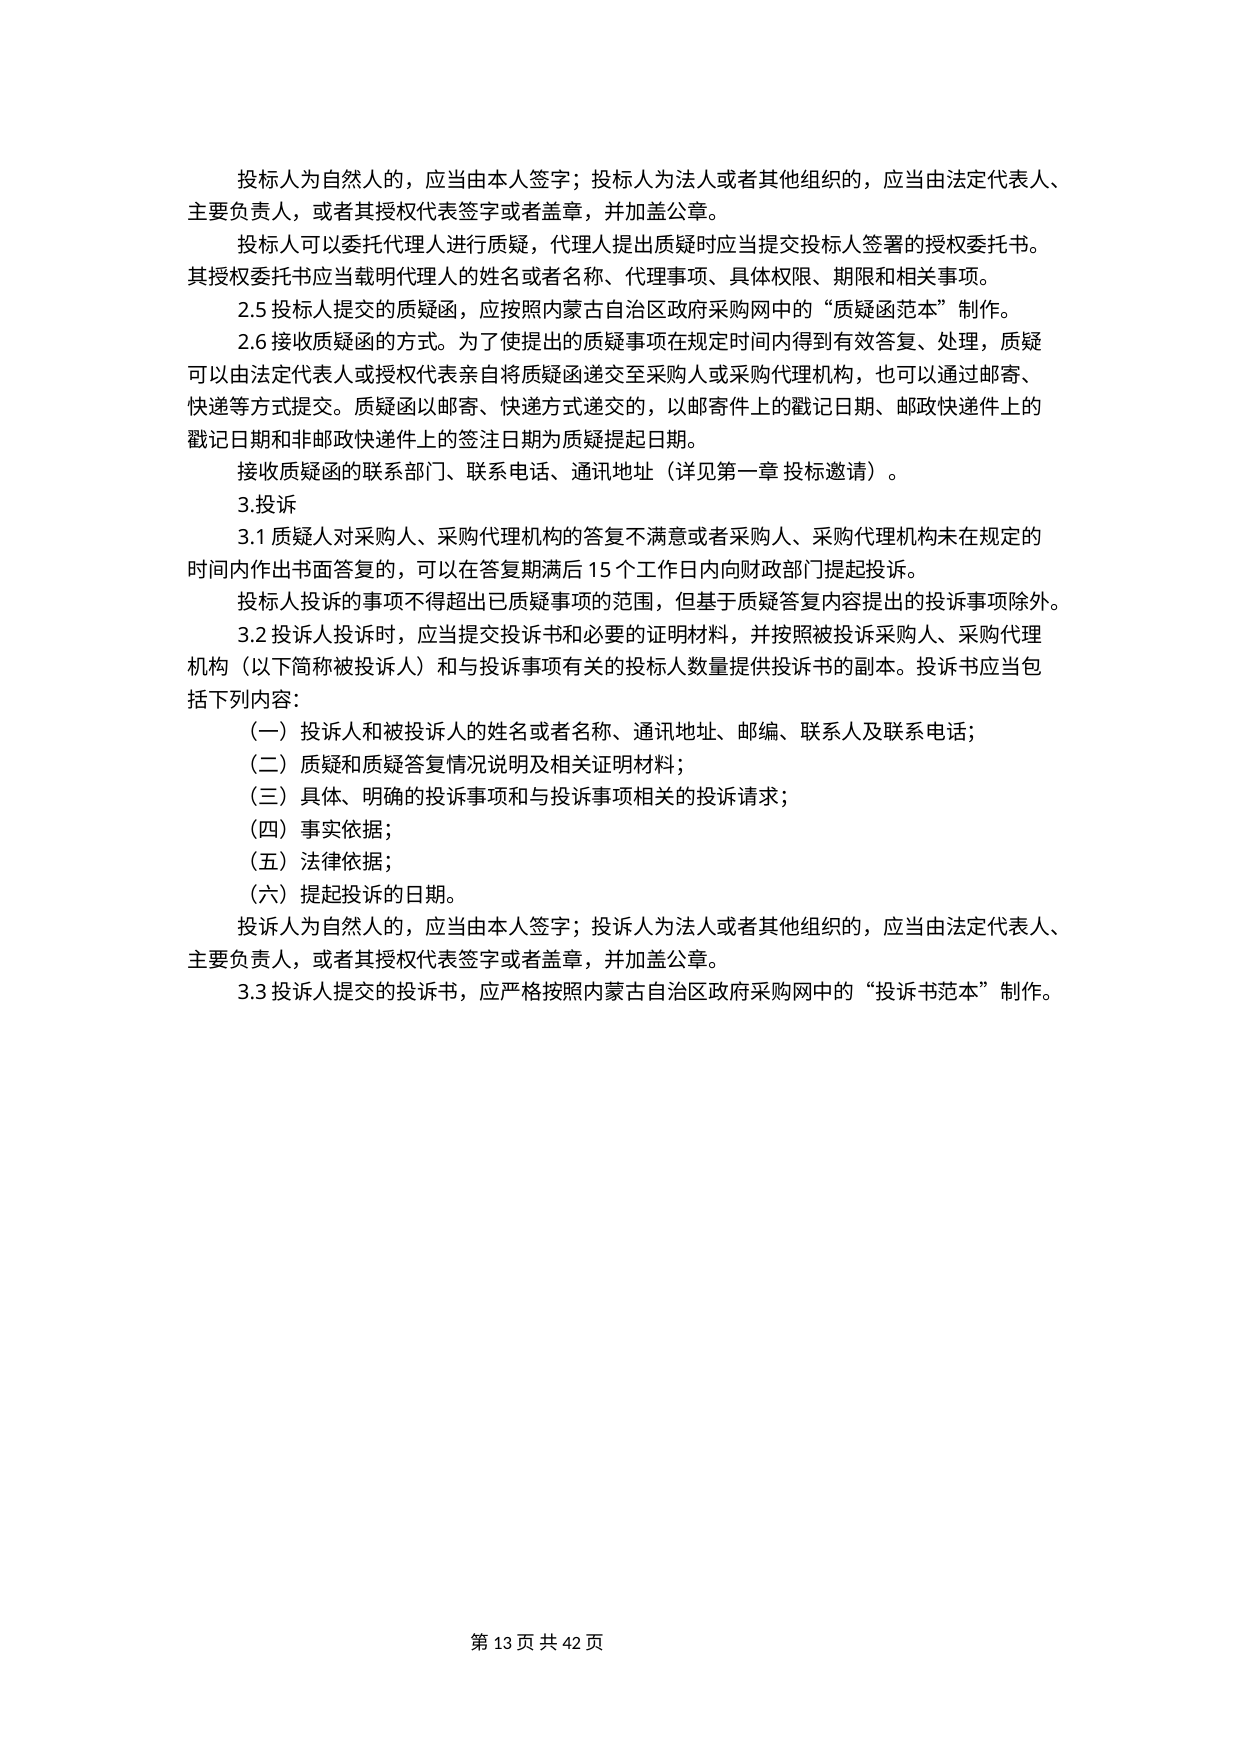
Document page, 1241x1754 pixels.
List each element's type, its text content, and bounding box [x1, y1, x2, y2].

text 3.3投诉人提交的投诉书，应严格按照内蒙古自治区政府采购网中的“投诉书范本”制作。 [187, 974, 1053, 1007]
text （四）事实依据； [187, 812, 1053, 844]
text （三）具体、明确的投诉事项和与投诉事项相关的投诉请求； [187, 779, 1053, 812]
text 投标人投诉的事项不得超出已质疑事项的范围，但基于质疑答复内容提出的投诉事项除外。 [187, 584, 1053, 617]
text 2.6接收质疑函的方式。为了使提出的质疑事项在规定时间内得到有效答复、处理，质疑可以由法定代表人或授权代表亲自将质疑函递交至采购人或采购代理机构，也可以通过邮寄、快递等方式提交。质疑函以邮寄、快递方式递交的，以邮寄件上的戳记日期、邮政快递件上的戳记日期和非邮政快递件上的签注日期为质疑提起日期。 [187, 324, 1053, 454]
text 2.5投标人提交的质疑函，应按照内蒙古自治区政府采购网中的“质疑函范本”制作。 [187, 292, 1053, 324]
text 投标人为自然人的，应当由本人签字；投标人为法人或者其他组织的，应当由法定代表人、主要负责人，或者其授权代表签字或者盖章，并加盖公章。 [187, 162, 1053, 227]
text 投诉人为自然人的，应当由本人签字；投诉人为法人或者其他组织的，应当由法定代表人、主要负责人，或者其授权代表签字或者盖章，并加盖公章。 [187, 909, 1053, 974]
text （一）投诉人和被投诉人的姓名或者名称、通讯地址、邮编、联系人及联系电话； [187, 714, 1053, 747]
text 3.2投诉人投诉时，应当提交投诉书和必要的证明材料，并按照被投诉采购人、采购代理机构（以下简称被投诉人）和与投诉事项有关的投标人数量提供投诉书的副本。投诉书应当包括下列内容： [187, 617, 1053, 714]
text 投标人可以委托代理人进行质疑，代理人提出质疑时应当提交投标人签署的授权委托书。其授权委托书应当载明代理人的姓名或者名称、代理事项、具体权限、期限和相关事项。 [187, 227, 1053, 292]
text 3.投诉 [187, 487, 1053, 519]
text （六）提起投诉的日期。 [187, 877, 1053, 909]
text 接收质疑函的联系部门、联系电话、通讯地址（详见第一章 投标邀请）。 [187, 454, 1053, 487]
text （五）法律依据； [187, 844, 1053, 877]
text （二）质疑和质疑答复情况说明及相关证明材料； [187, 747, 1053, 779]
text 3.1质疑人对采购人、采购代理机构的答复不满意或者采购人、采购代理机构未在规定的时间内作出书面答复的，可以在答复期满后15个工作日内向财政部门提起投诉。 [187, 519, 1053, 584]
